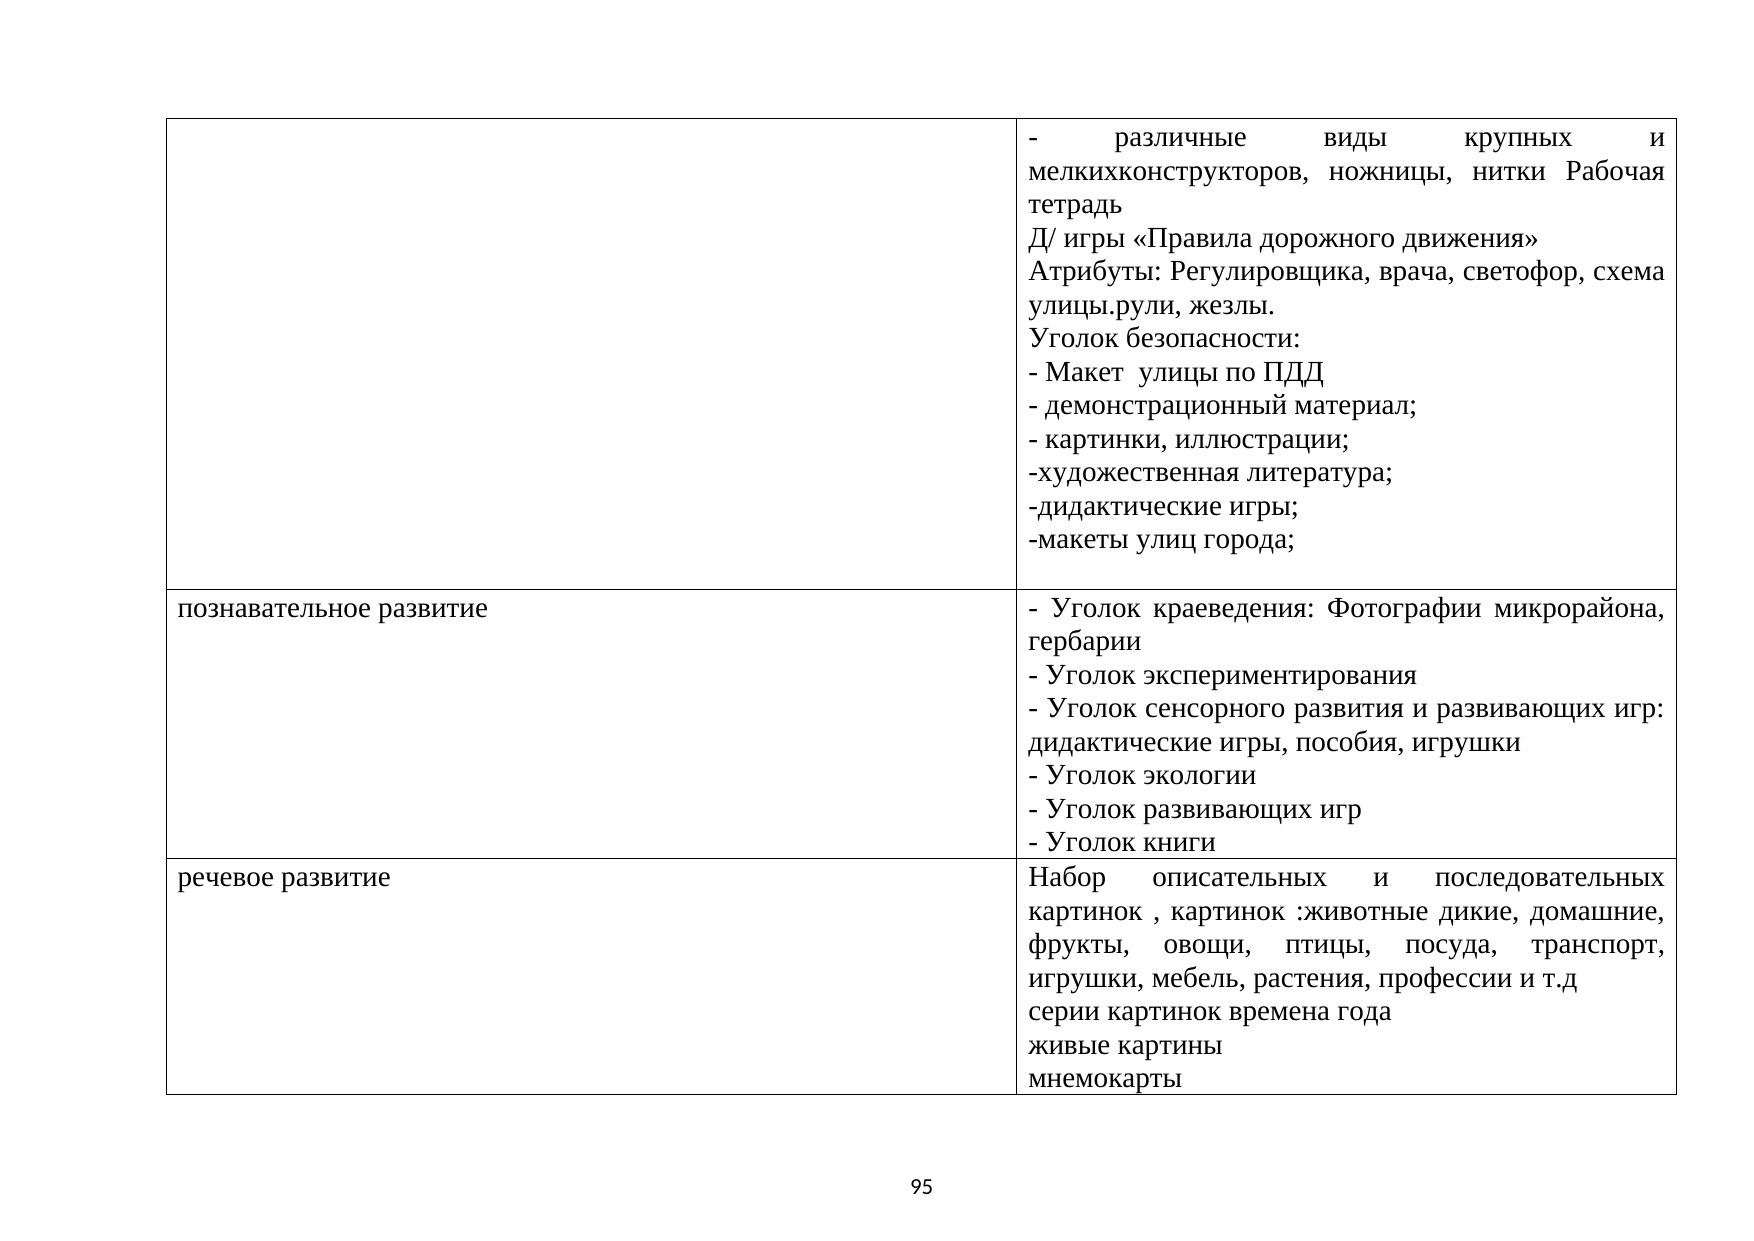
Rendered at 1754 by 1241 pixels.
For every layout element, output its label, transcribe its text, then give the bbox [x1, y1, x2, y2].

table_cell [167, 119, 1016, 589]
table_cell - Уголок краеведения: Фотографии микрорайона, гербарии - Уголок экспериментирования - Уголок сенсорного развития и развивающих игр: дидактические игры, пособия, игрушки - Уголок экологии - Уголок развивающих игр - Уголок книги [1017, 590, 1676, 858]
table_cell познавательное развитие [167, 590, 1016, 858]
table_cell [1017, 859, 1676, 1094]
table_cell речевое развитие [167, 859, 1016, 1094]
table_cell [1017, 119, 1676, 589]
